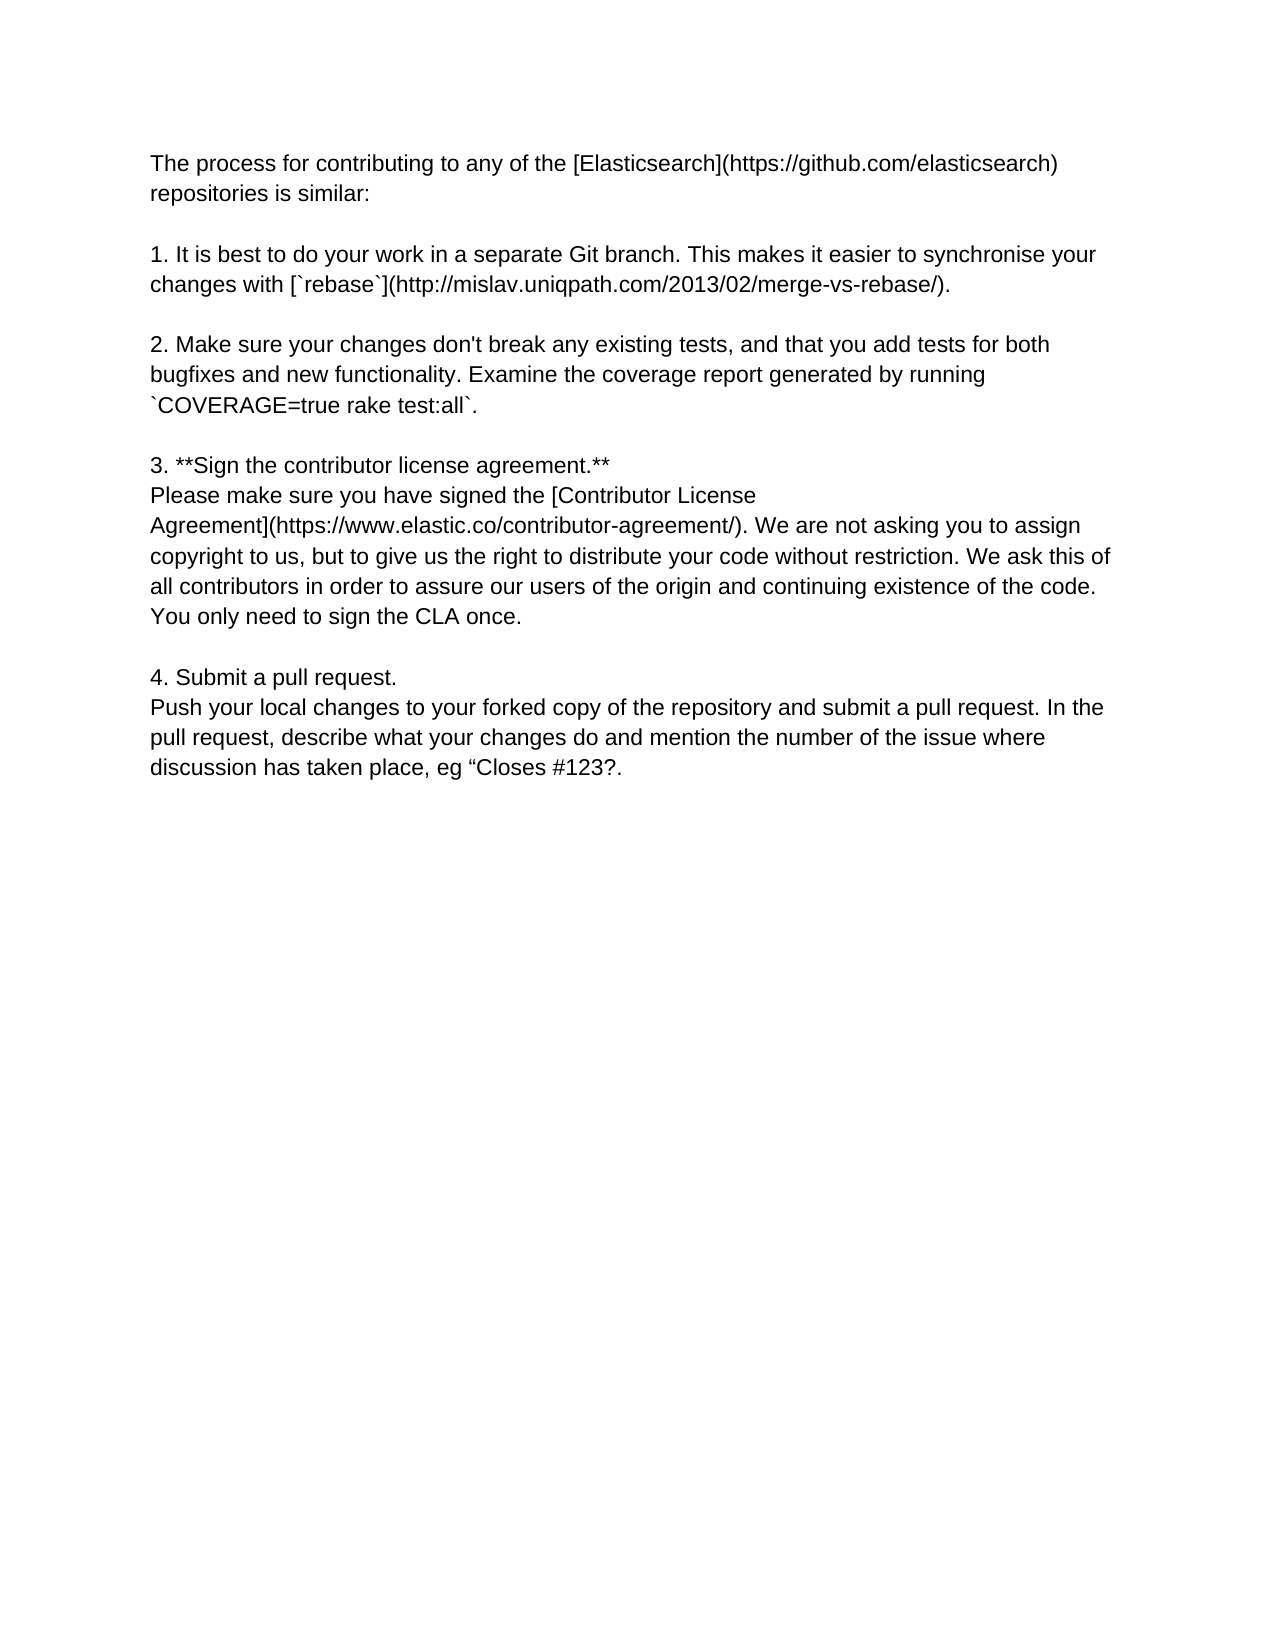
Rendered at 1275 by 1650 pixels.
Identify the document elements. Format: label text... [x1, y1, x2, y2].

text 4. Submit a pull request. [150, 663, 1125, 690]
text Push your local changes to your forked copy of the repository and submit a pull request. In the pull request, describe what your changes do and mention the number of the issue where discussion has taken place, eg “Closes #123?. [150, 694, 1125, 781]
text 2. Make sure your changes don't break any existing tests, and that you add tests for both bugfixes and new functionality. Examine the coverage report generated by running `COVERAGE=true rake test:all`. [150, 331, 1125, 418]
text 1. It is best to do your work in a separate Git branch. This makes it easier to synchronise your changes with [`rebase`](http://mislav.uniqpath.com/2013/02/merge-vs-rebase/). [150, 241, 1125, 297]
text Please make sure you have signed the [Contributor License Agreement](https://www.elastic.co/contributor-agreement/). We are not asking you to assign copyright to us, but to give us the right to distribute your code without restriction. We ask this of all contributors in order to assure our users of the origin and continuing existence of the code. You only need to sign the CLA once. [150, 482, 1125, 629]
text 3. **Sign the contributor license agreement.** [150, 452, 1125, 478]
text The process for contributing to any of the [Elasticsearch](https://github.com/elasticsearch) repositories is similar: [150, 150, 1125, 207]
